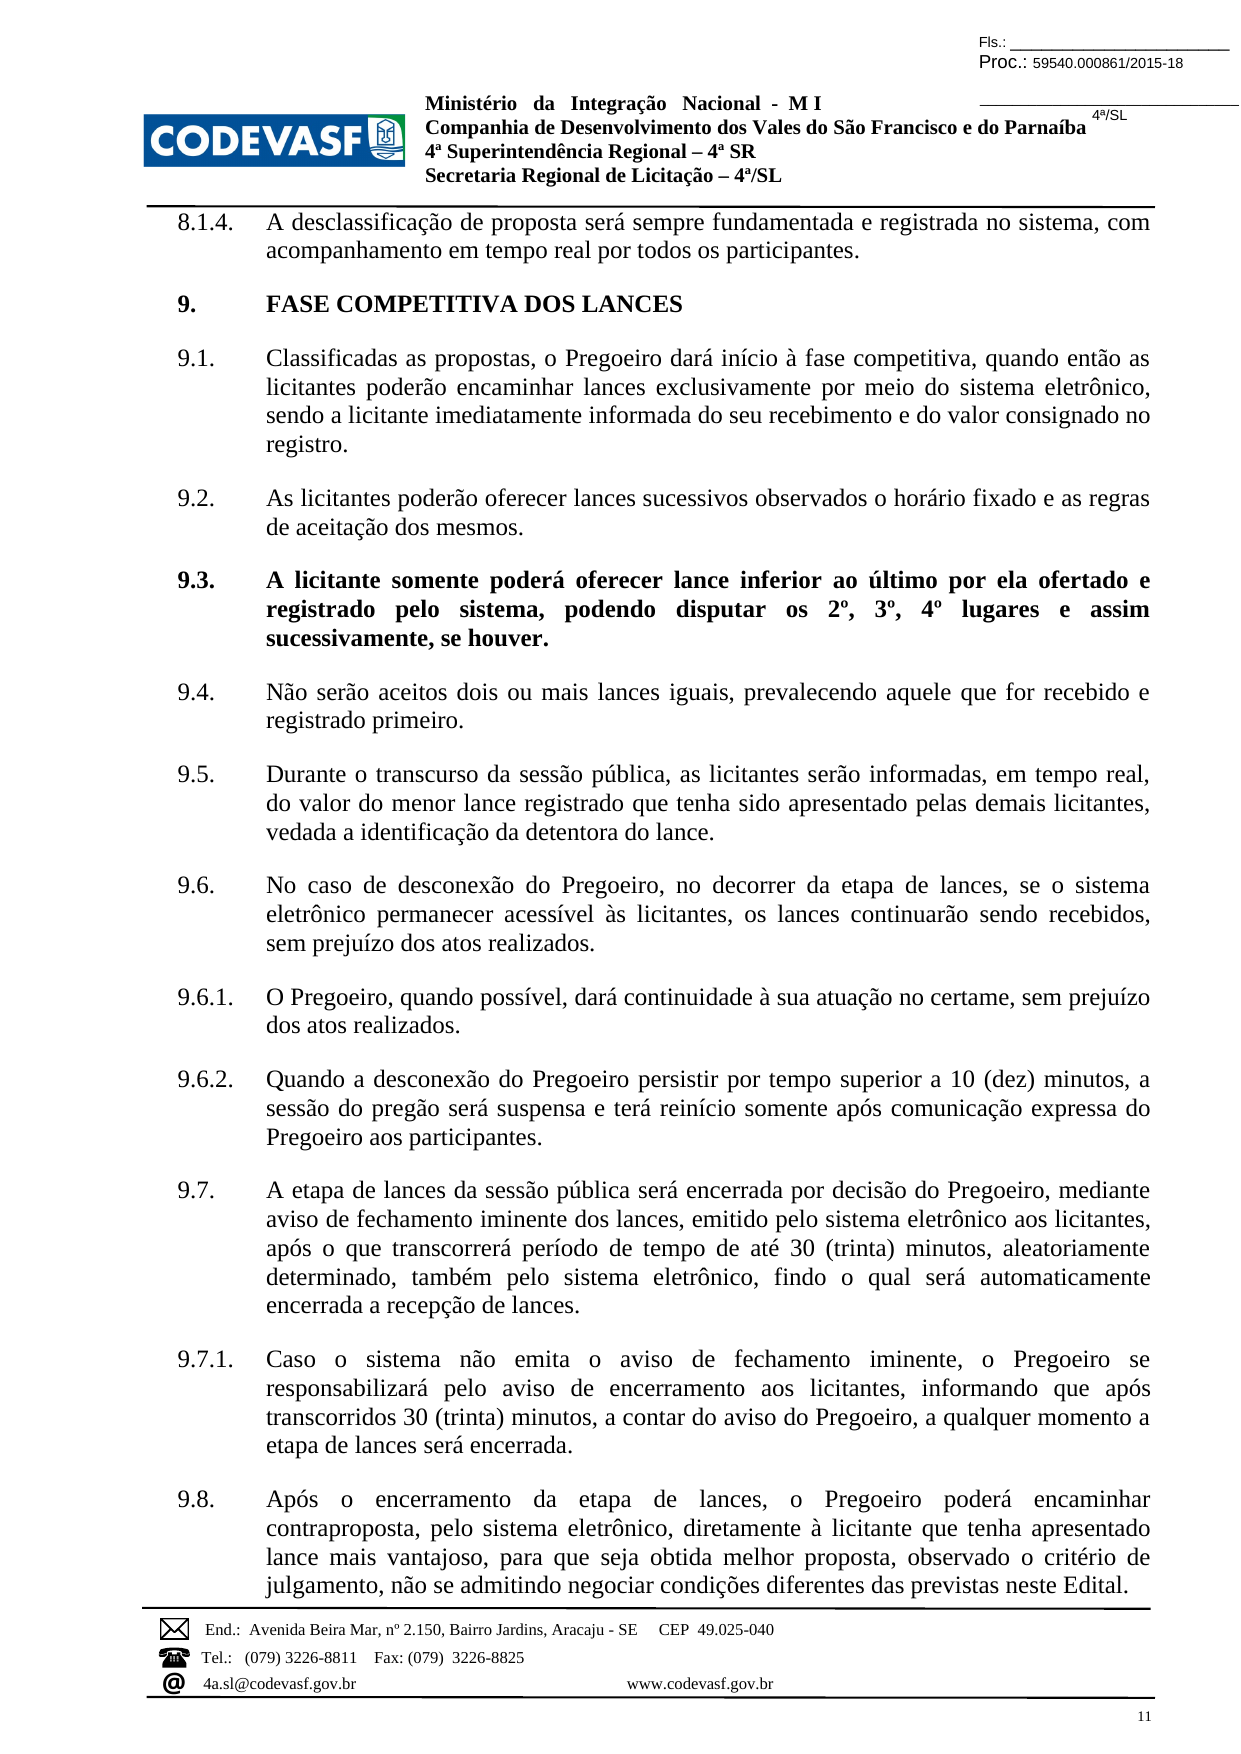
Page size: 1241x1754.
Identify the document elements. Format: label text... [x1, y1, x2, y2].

text 9.7.1. Caso o sistema não emita o aviso de fechamento iminente, o Pregoeiro se responsabilizará pelo aviso de encerramento aos licitantes, informando que após transcorridos 30 (trinta) minutos, a contar do aviso do Pregoeiro, a qualquer momento a etapa de lances será encerrada. [177, 1344, 1152, 1459]
picture [143, 114, 406, 167]
text 9.6. No caso de desconexão do Pregoeiro, no decorrer da etapa de lances, se o sistema eletrônico permanecer acessível às licitantes, os lances continuarão sendo recebidos, sem prejuízo dos atos realizados. [177, 871, 1152, 957]
text 9.5. Durante o transcurso da sessão pública, as licitantes serão informadas, em tempo real, do valor do menor lance registrado que tenha sido apresentado pelas demais licitantes, vedada a identificação da detentora do lance. [177, 759, 1152, 846]
text 8.1.4. A desclassificação de proposta será sempre fundamentada e registrada no sistema, com acompanhamento em tempo real por todos os participantes. [177, 207, 1152, 264]
text 9.2. As licitantes poderão oferecer lances sucessivos observados o horário fixado e as regras de aceitação dos mesmos. [177, 483, 1152, 541]
text 9.7. A etapa de lances da sessão pública será encerrada por decisão do Pregoeiro, mediante aviso de fechamento iminente dos lances, emitido pelo sistema eletrônico aos licitantes, após o que transcorrerá período de tempo de até 30 (trinta) minutos, aleatoriamente determinado, também pelo sistema eletrônico, findo o qual será automaticamente encerrada a recepção de lances. [177, 1176, 1152, 1319]
text 9. FASE COMPETITIVA DOS LANCES [177, 289, 1152, 318]
text 9.6.1. O Pregoeiro, quando possível, dará continuidade à sua atuação no certame, sem prejuízo dos atos realizados. [177, 982, 1152, 1039]
text 9.4. Não serão aceitos dois ou mais lances iguais, prevalecendo aquele que for recebido e registrado primeiro. [177, 677, 1152, 734]
text 9.8. Após o encerramento da etapa de lances, o Pregoeiro poderá encaminhar contraproposta, pelo sistema eletrônico, diretamente à licitante que tenha apresentado lance mais vantajoso, para que seja obtida melhor proposta, observado o critério de julgamento, não se admitindo negociar condições diferentes das previstas neste Edital. [177, 1484, 1152, 1599]
text 9.6.2. Quando a desconexão do Pregoeiro persistir por tempo superior a 10 (dez) minutos, a sessão do pregão será suspensa e terá reinício somente após comunicação expressa do Pregoeiro aos participantes. [177, 1064, 1152, 1151]
text 9.3. A licitante somente poderá oferecer lance inferior ao último por ela ofertado e registrado pelo sistema, podendo disputar os 2º, 3º, 4º lugares e assim sucessivamente, se houver. [177, 566, 1152, 652]
text 9.1. Classificadas as propostas, o Pregoeiro dará início à fase competitiva, quando então as licitantes poderão encaminhar lances exclusivamente por meio do sistema eletrônico, sendo a licitante imediatamente informada do seu recebimento e do valor consignado no registro. [177, 343, 1152, 458]
